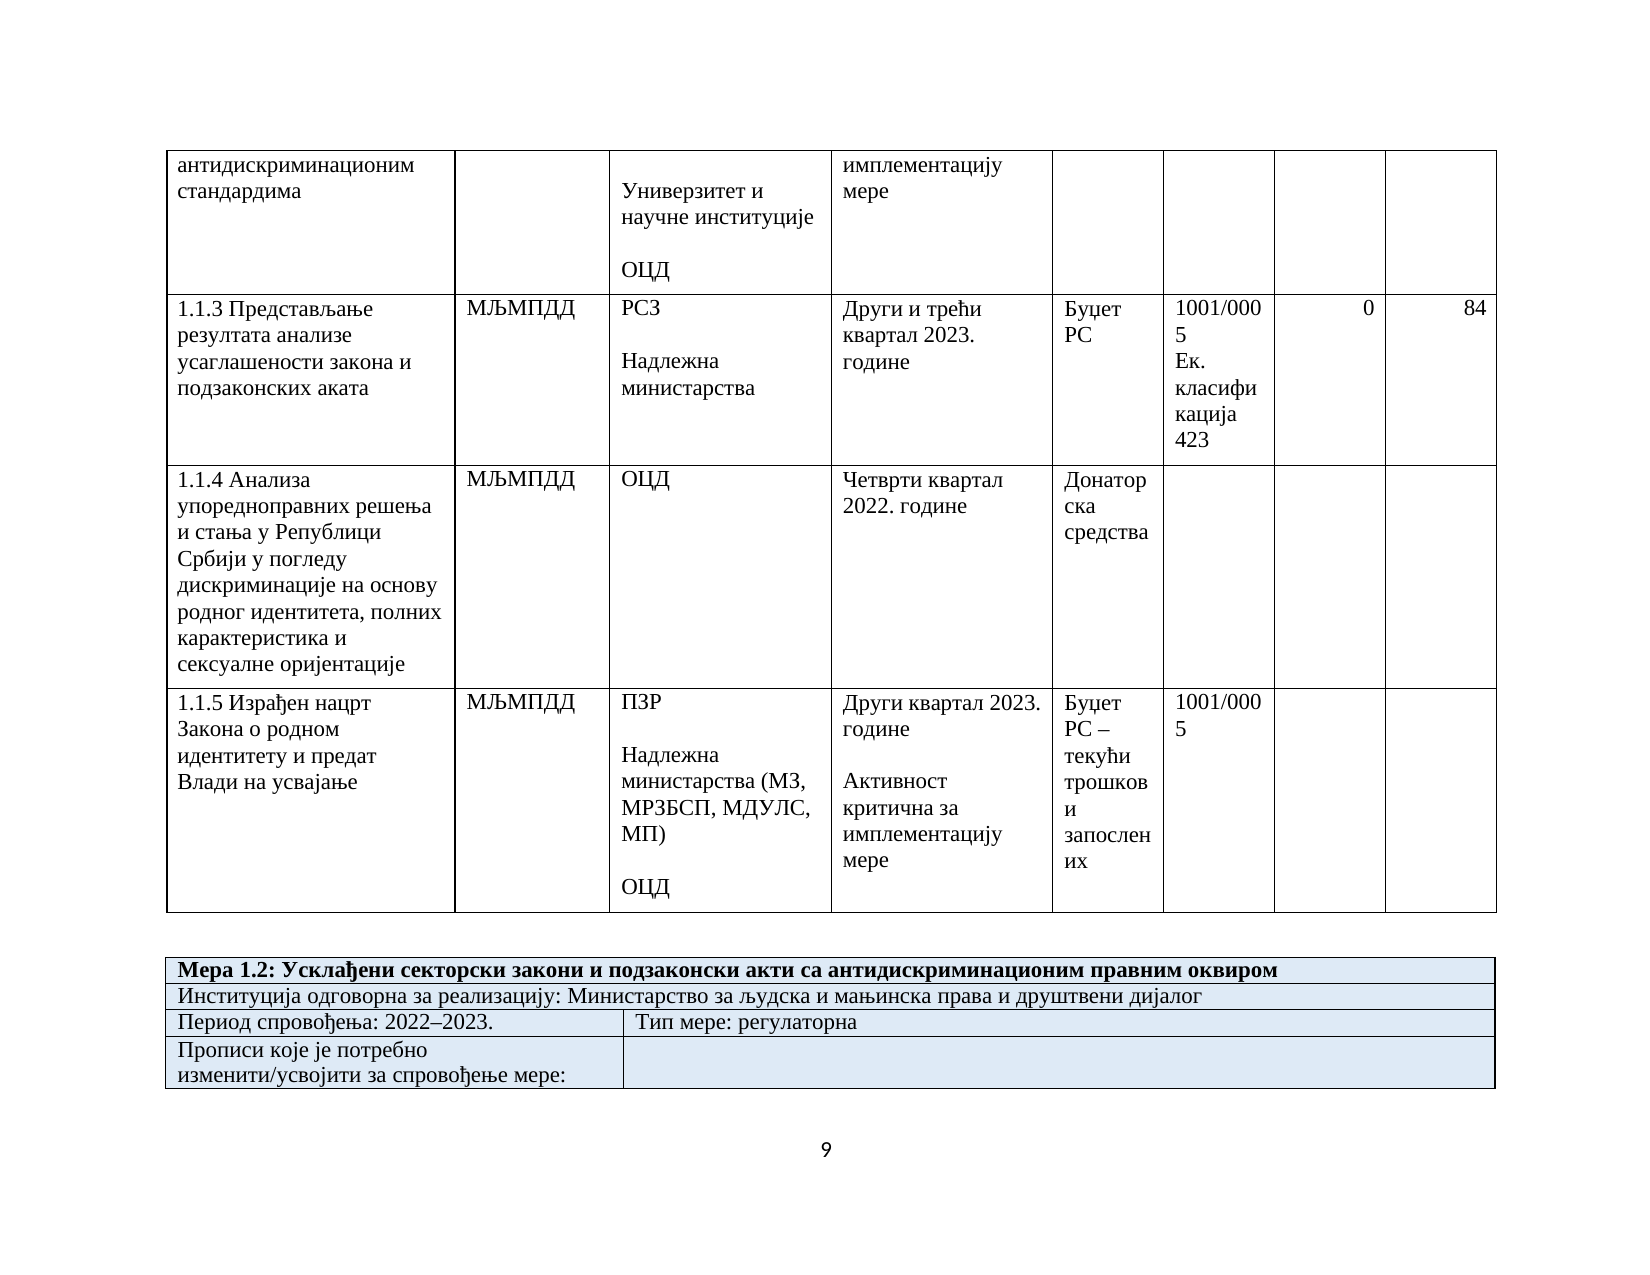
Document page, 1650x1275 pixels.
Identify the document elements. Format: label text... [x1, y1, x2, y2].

table_header Универзитет и научне институције OЦД [610, 151, 831, 294]
table_cell Други квартал 2023. године Активност критична за имплементацију мере [832, 689, 1052, 912]
table_cell Буџет РС – текући трошков и запослен их [1053, 689, 1163, 912]
table_cell [1164, 466, 1274, 688]
table_cell Институција одговорна за реализацију: Министарство за људска и мањинска права и друштвени дијалог [166, 984, 1494, 1009]
table_cell Други и трећи квартал 2023. године [832, 295, 1052, 465]
table_cell ОЦД [610, 466, 831, 688]
table_cell МЉМПДД [456, 466, 609, 688]
table_header имплементацију мере [832, 151, 1052, 294]
table_cell 0 [1275, 295, 1385, 465]
table_cell [1386, 466, 1496, 688]
table_header [1053, 151, 1163, 294]
table_header [1386, 151, 1496, 294]
table_cell МЉМПДД [456, 295, 609, 465]
table_cell 1.1.4 Анализа упоредноправних решења и стања у Републици Србији у погледу дискриминације на основу родног идентитета, полних карактеристика и сексуалне оријентације [168, 466, 454, 688]
table_cell 1001/000 5 Ек. класифи кација 423 [1164, 295, 1274, 465]
table_cell Четврти квартал 2022. године [832, 466, 1052, 688]
table_cell [1275, 466, 1385, 688]
table_cell Буџет РС [1053, 295, 1163, 465]
table_cell 1.1.5 Израђен нацрт Закона о родном идентитету и предат Влади на усвајање [168, 689, 454, 912]
table_header [1164, 151, 1274, 294]
table_cell Прописи које је потребно изменити/усвојити за спровођење мере: [166, 1037, 623, 1088]
table_header [456, 151, 609, 294]
table_cell [1275, 689, 1385, 912]
table_cell МЉМПДД [456, 689, 609, 912]
table_cell ПЗР Надлежна министарства (МЗ, МРЗБСП, МДУЛС, МП) ОЦД [610, 689, 831, 912]
table_cell РСЗ Надлежна министарства [610, 295, 831, 465]
table_cell [624, 1037, 1494, 1088]
table_cell Тип мере: регулаторна [624, 1010, 1494, 1036]
table_cell Период спровођења: 2022–2023. [166, 1010, 623, 1036]
table_header антидискриминационим стандардима [168, 151, 454, 294]
table_cell Донатор ска средства [1053, 466, 1163, 688]
table_cell [1386, 689, 1496, 912]
table_cell 1.1.3 Представљање резултата анализе усаглашености закона и подзаконских аката [168, 295, 454, 465]
table_cell 84 [1386, 295, 1496, 465]
table_header [1275, 151, 1385, 294]
table_header Мера 1.2: Усклађени секторски закони и подзаконски акти са антидискриминационим правним оквиром [166, 958, 1494, 983]
table_cell 1001/000 5 [1164, 689, 1274, 912]
